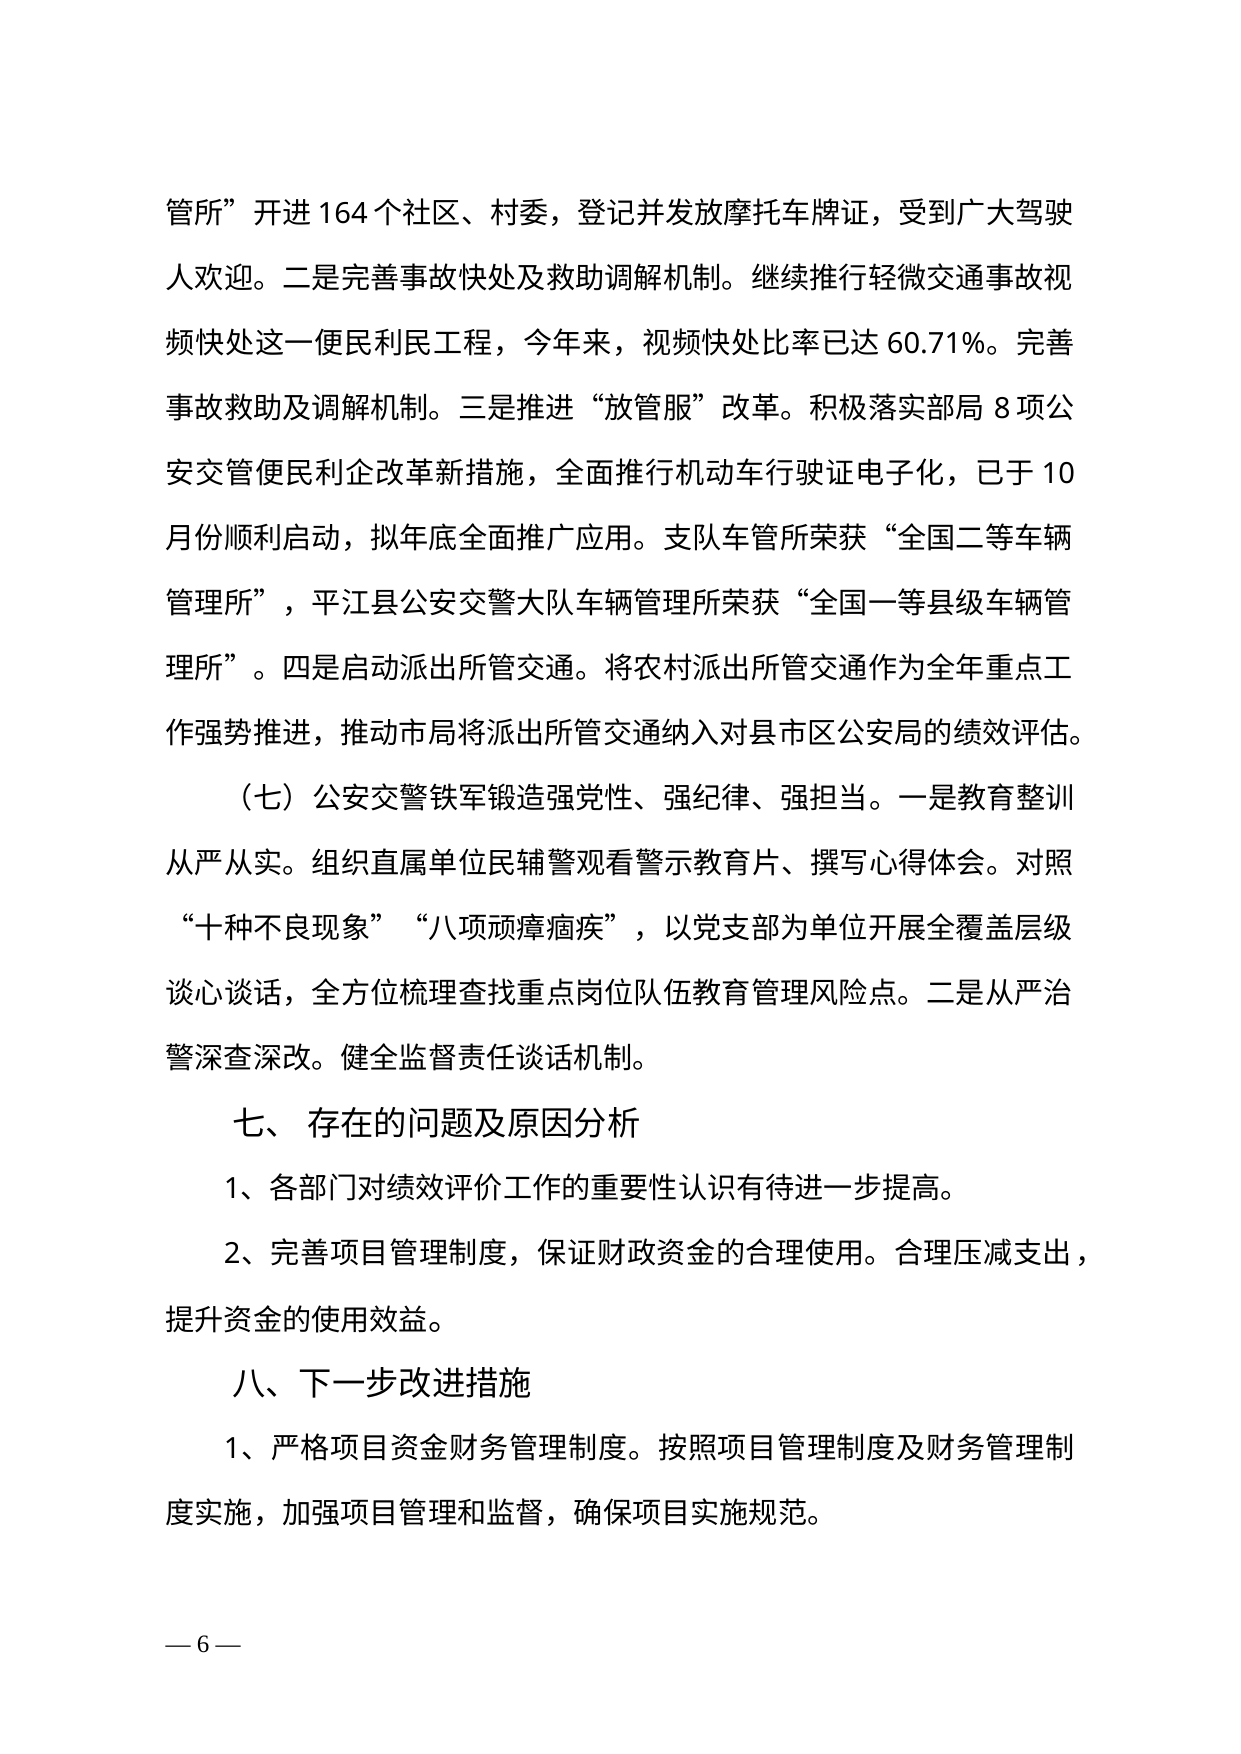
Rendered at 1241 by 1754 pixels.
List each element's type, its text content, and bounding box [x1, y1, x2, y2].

text 1、严格项目资金财务管理制度。按照项目管理制度及财务管理制度实施，加强项目管理和监督，确保项目实施规范。 [165, 1413, 1075, 1543]
text （七）公安交警铁军锻造强党性、强纪律、强担当。一是教育整训从严从实。组织直属单位民辅警观看警示教育片、撰写心得体会。对照“十种不良现象”“八项顽瘴痼疾”，以党支部为单位开展全覆盖层级谈心谈话，全方位梳理查找重点岗位队伍教育管理风险点。二是从严治警深查深改。健全监督责任谈话机制。 [165, 763, 1075, 1088]
text 2、完善项目管理制度，保证财政资金的合理使用。合理压减支出，提升资金的使用效益。 [165, 1218, 1075, 1348]
list 下一步改进措施 [165, 1348, 1075, 1413]
list 存在的问题及原因分析 [232, 1088, 1075, 1153]
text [165, 178, 1075, 763]
text 1、各部门对绩效评价工作的重要性认识有待进一步提高。 [165, 1153, 1075, 1218]
